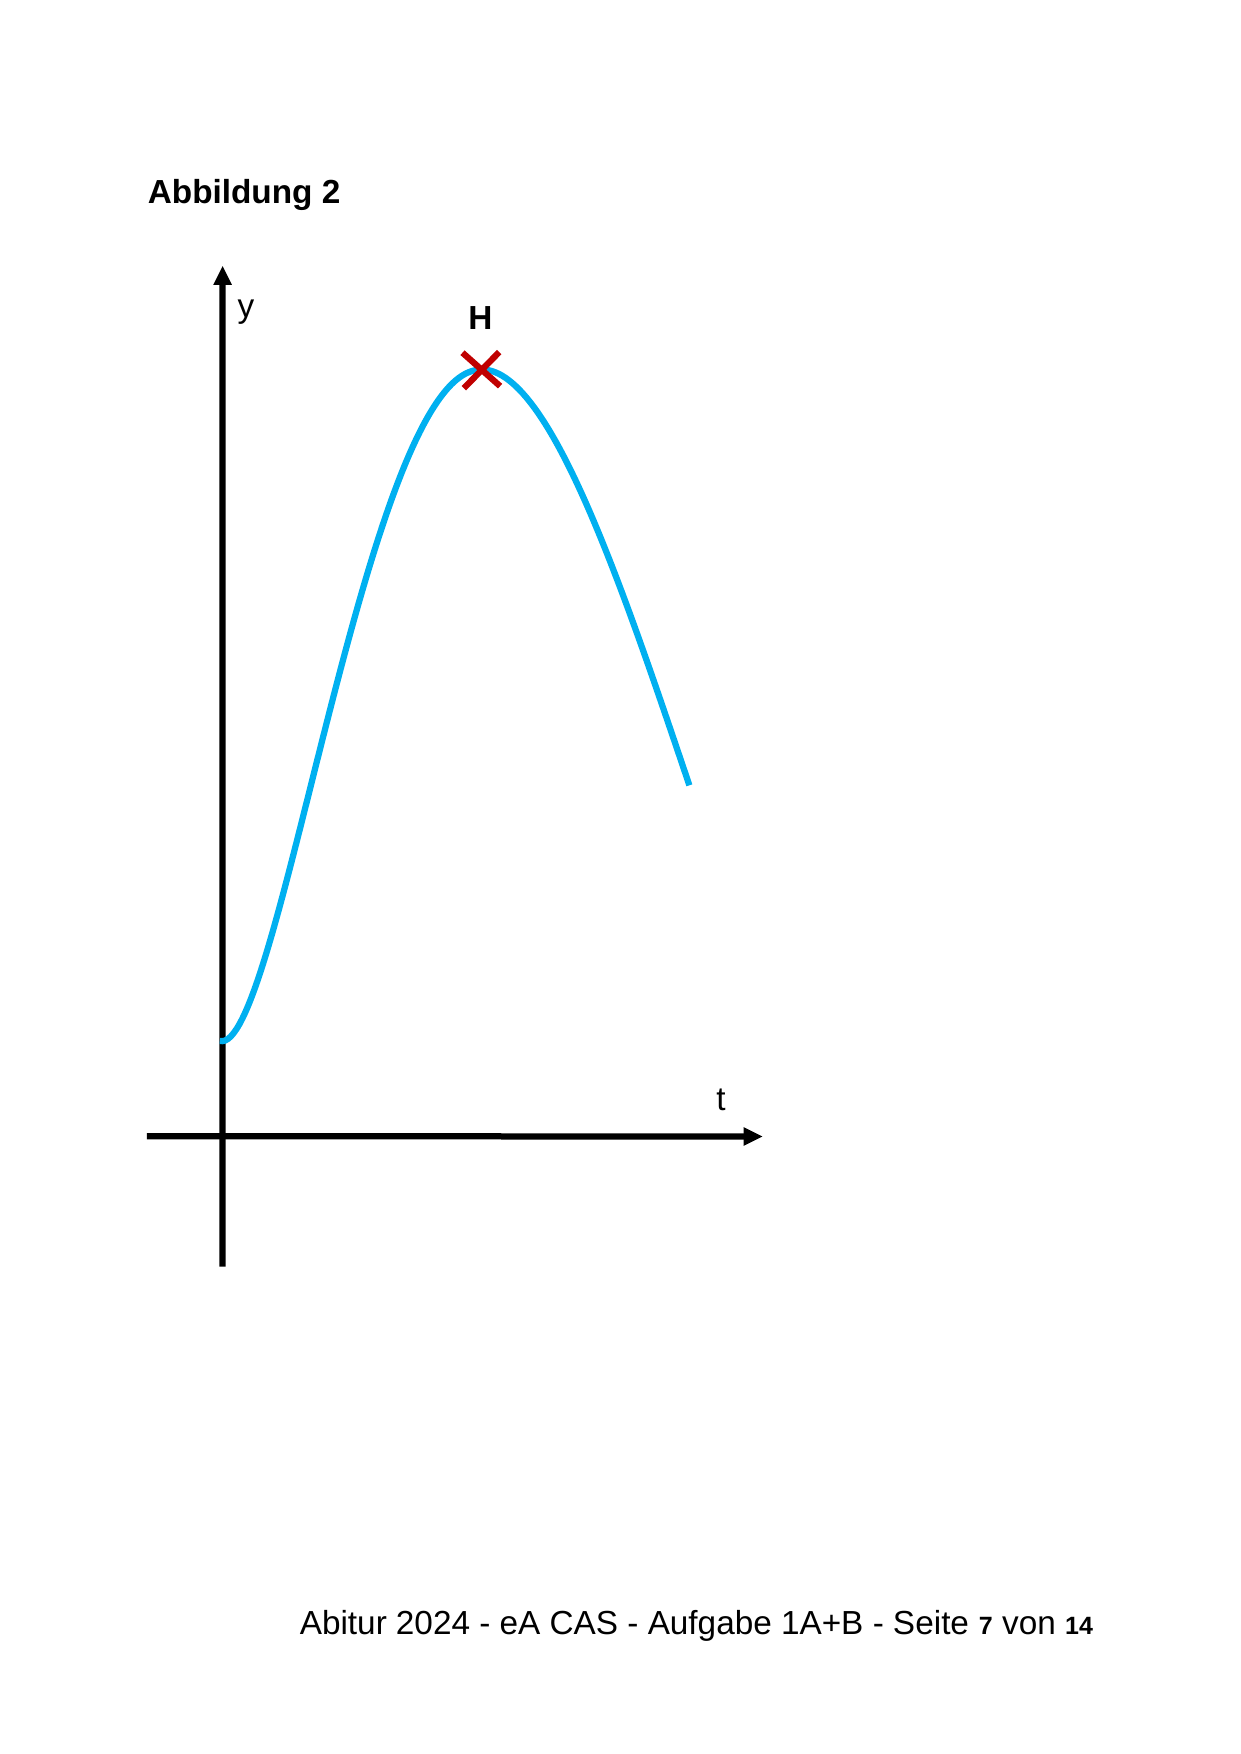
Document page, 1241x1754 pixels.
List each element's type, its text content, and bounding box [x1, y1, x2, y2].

subtitle Abbildung 2 [148, 173, 1093, 211]
